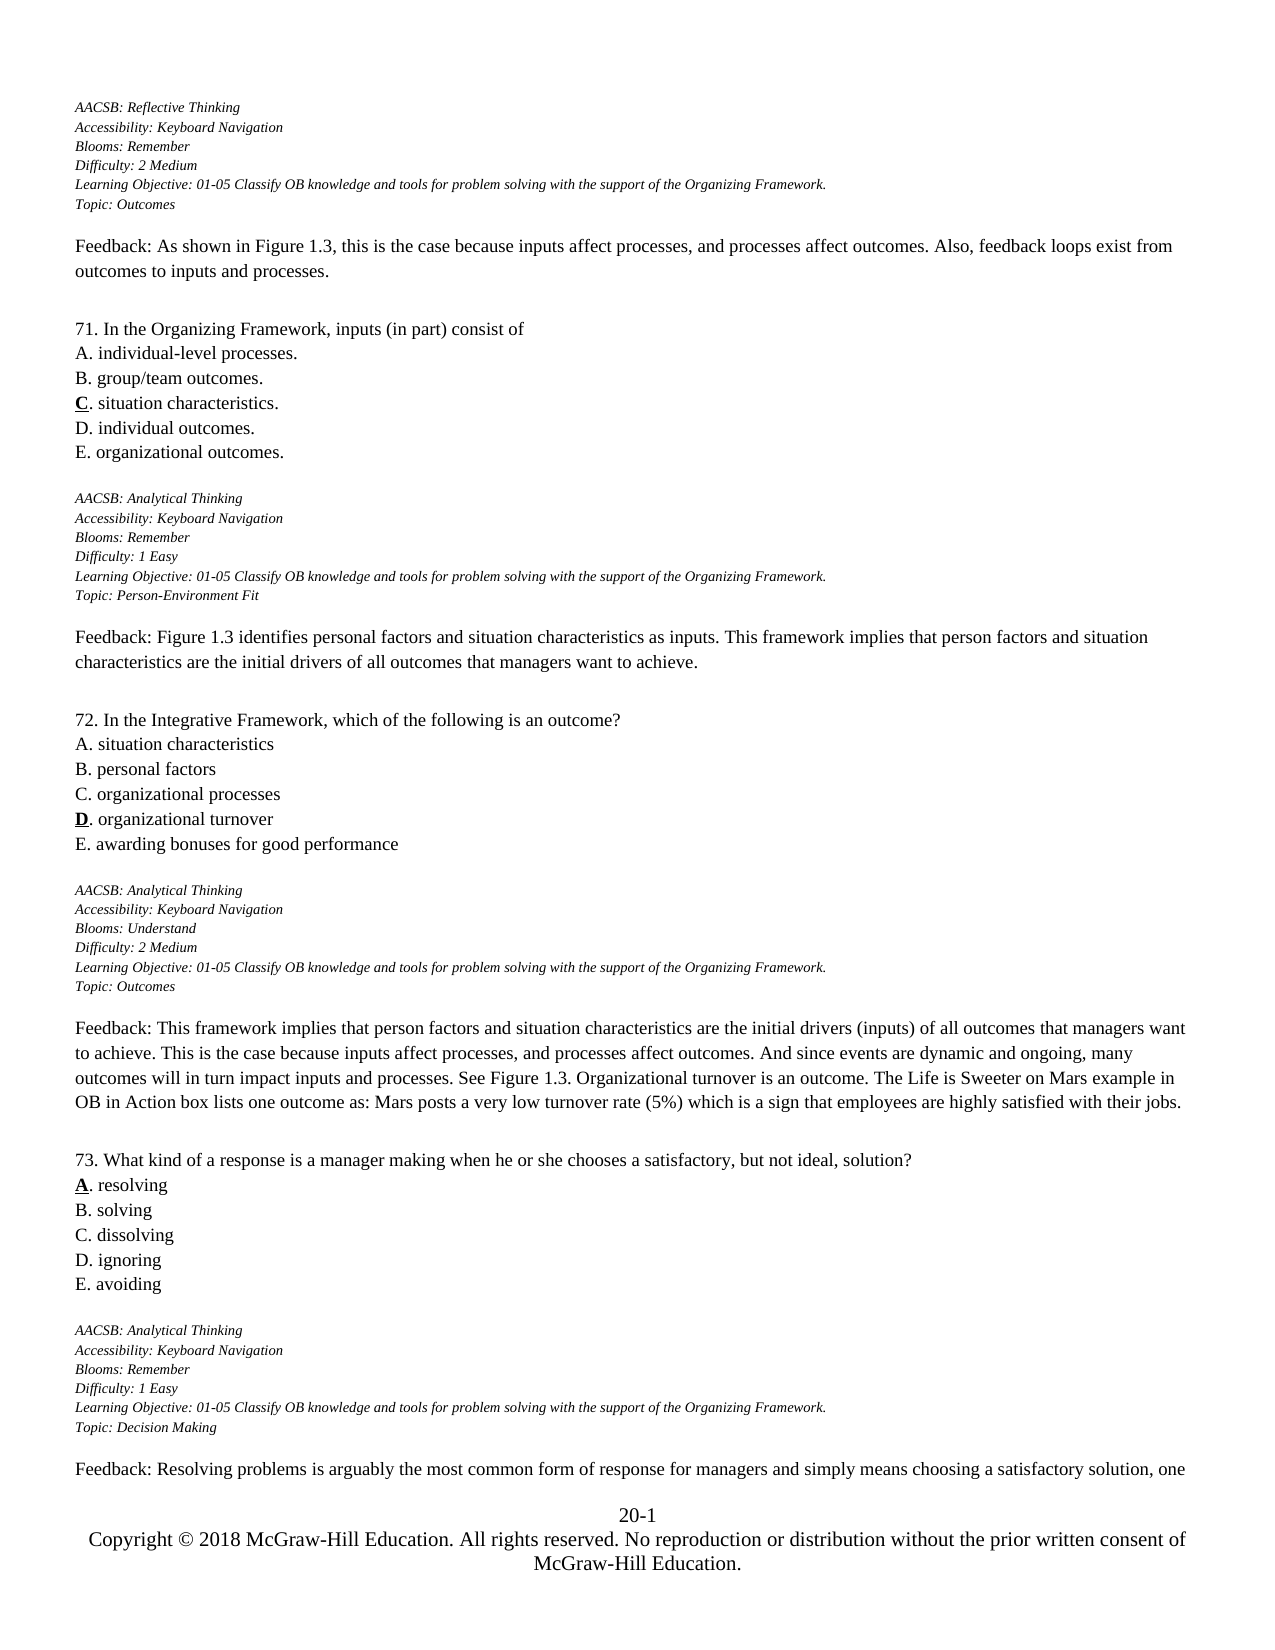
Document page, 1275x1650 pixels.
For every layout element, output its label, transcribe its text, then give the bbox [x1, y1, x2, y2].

text 71. In the Organizing Framework, inputs (in part) consist of A. individual-level processes. B. group/team outcomes. C. situation characteristics. D. individual outcomes. E. organizational outcomes. AACSB: Analytical Thinking Accessibility: Keyboard Navigation Blooms: Remember Difficulty: 1 Easy Learning Objective: 01-05 Classify OB knowledge and tools for problem solving with the support of the Organizing Framework. Topic: Person-Environment Fit Feedback: Figure 1.3 identifies personal factors and situation characteristics as inputs. This framework implies that person factors and situation characteristics are the initial drivers of all outcomes that managers want to achieve. [75, 317, 1200, 704]
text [75, 1149, 1200, 1479]
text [75, 75, 1200, 313]
text 72. In the Integrative Framework, which of the following is an outcome? A. situation characteristics B. personal factors C. organizational processes D. organizational turnover E. awarding bonuses for good performance AACSB: Analytical Thinking Accessibility: Keyboard Navigation Blooms: Understand Difficulty: 2 Medium Learning Objective: 01-05 Classify OB knowledge and tools for problem solving with the support of the Organizing Framework. Topic: Outcomes Feedback: This framework implies that person factors and situation characteristics are the initial drivers (inputs) of all outcomes that managers want to achieve. This is the case because inputs affect processes, and processes affect outcomes. And since events are dynamic and ongoing, many outcomes will in turn impact inputs and processes. See Figure 1.3. Organizational turnover is an outcome. The Life is Sweeter on Mars example in OB in Action box lists one outcome as: Mars posts a very low turnover rate (5%) which is a sign that employees are highly satisfied with their jobs. [75, 708, 1200, 1145]
